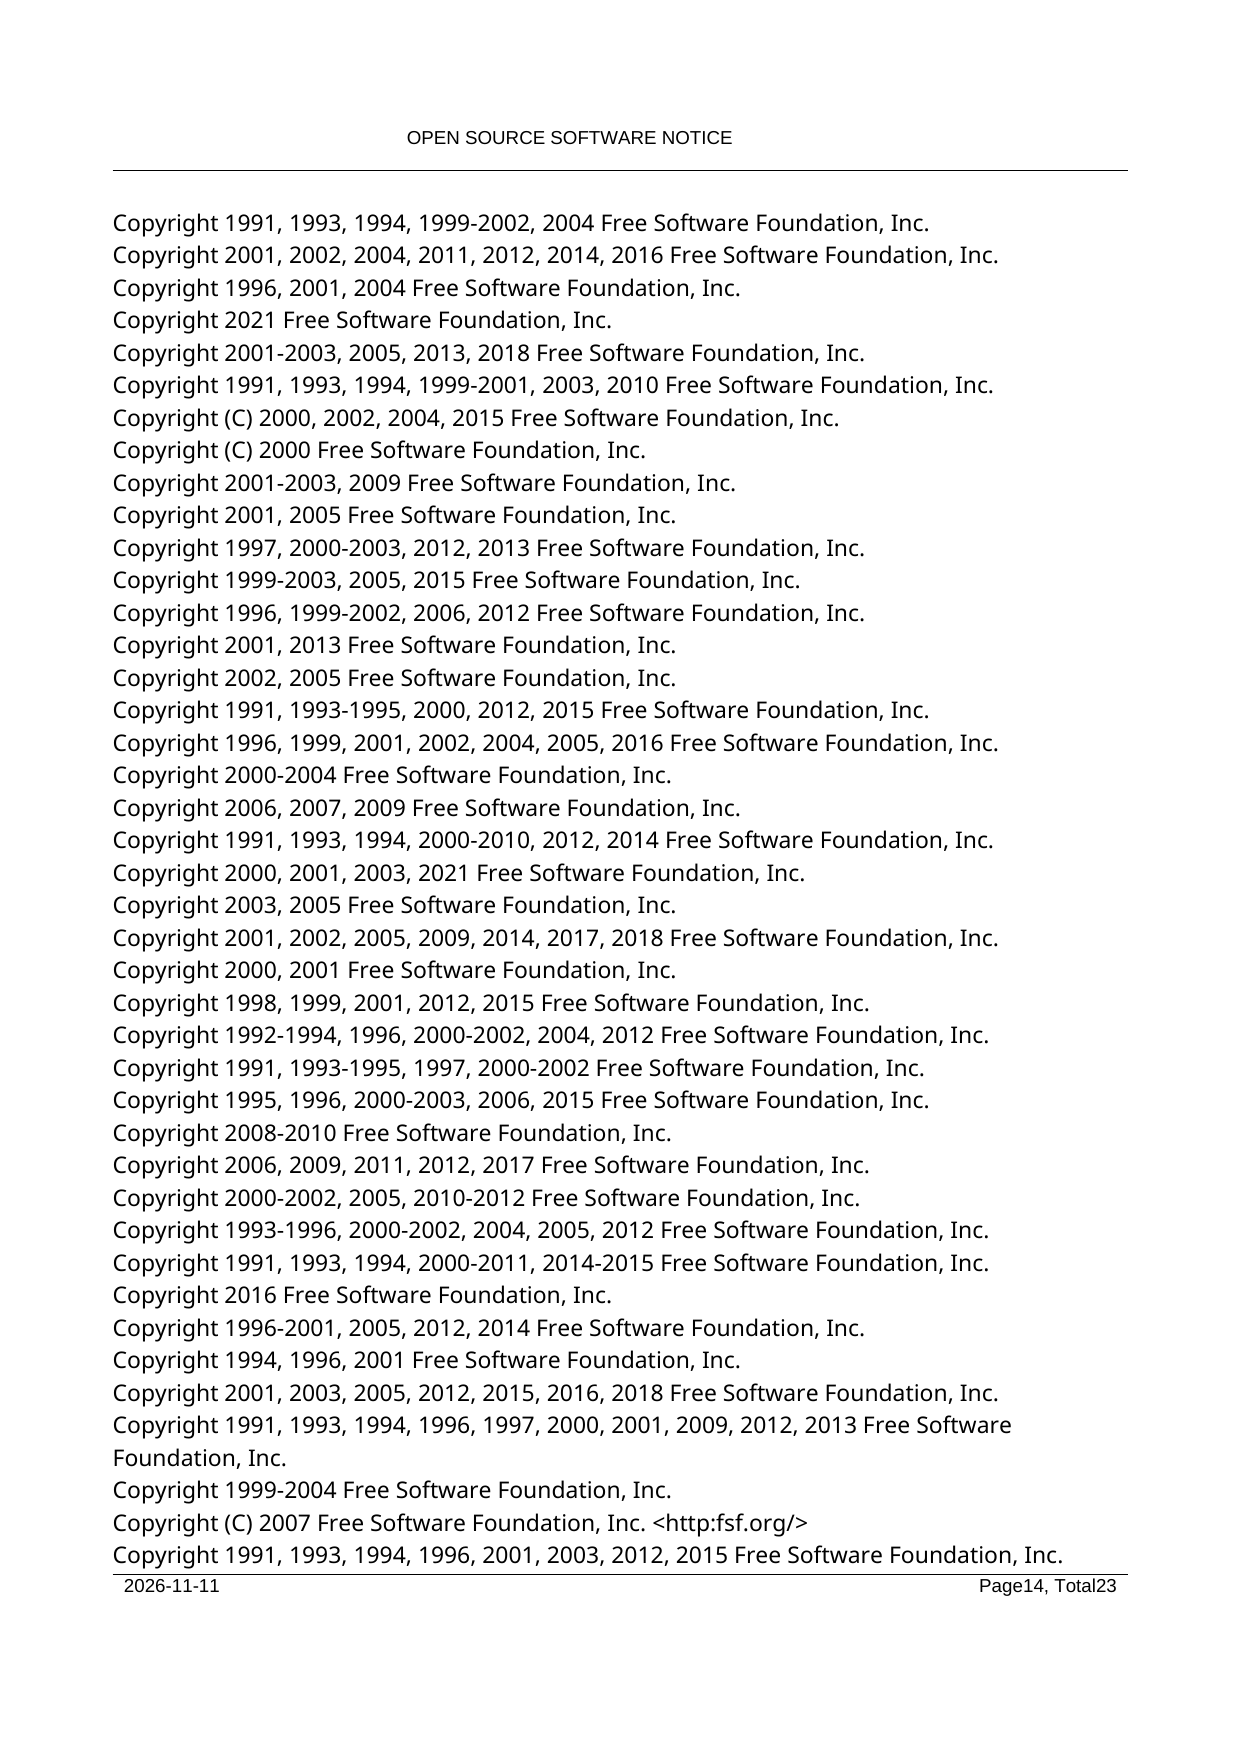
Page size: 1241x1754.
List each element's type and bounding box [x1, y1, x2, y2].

text [112, 206, 1128, 1571]
